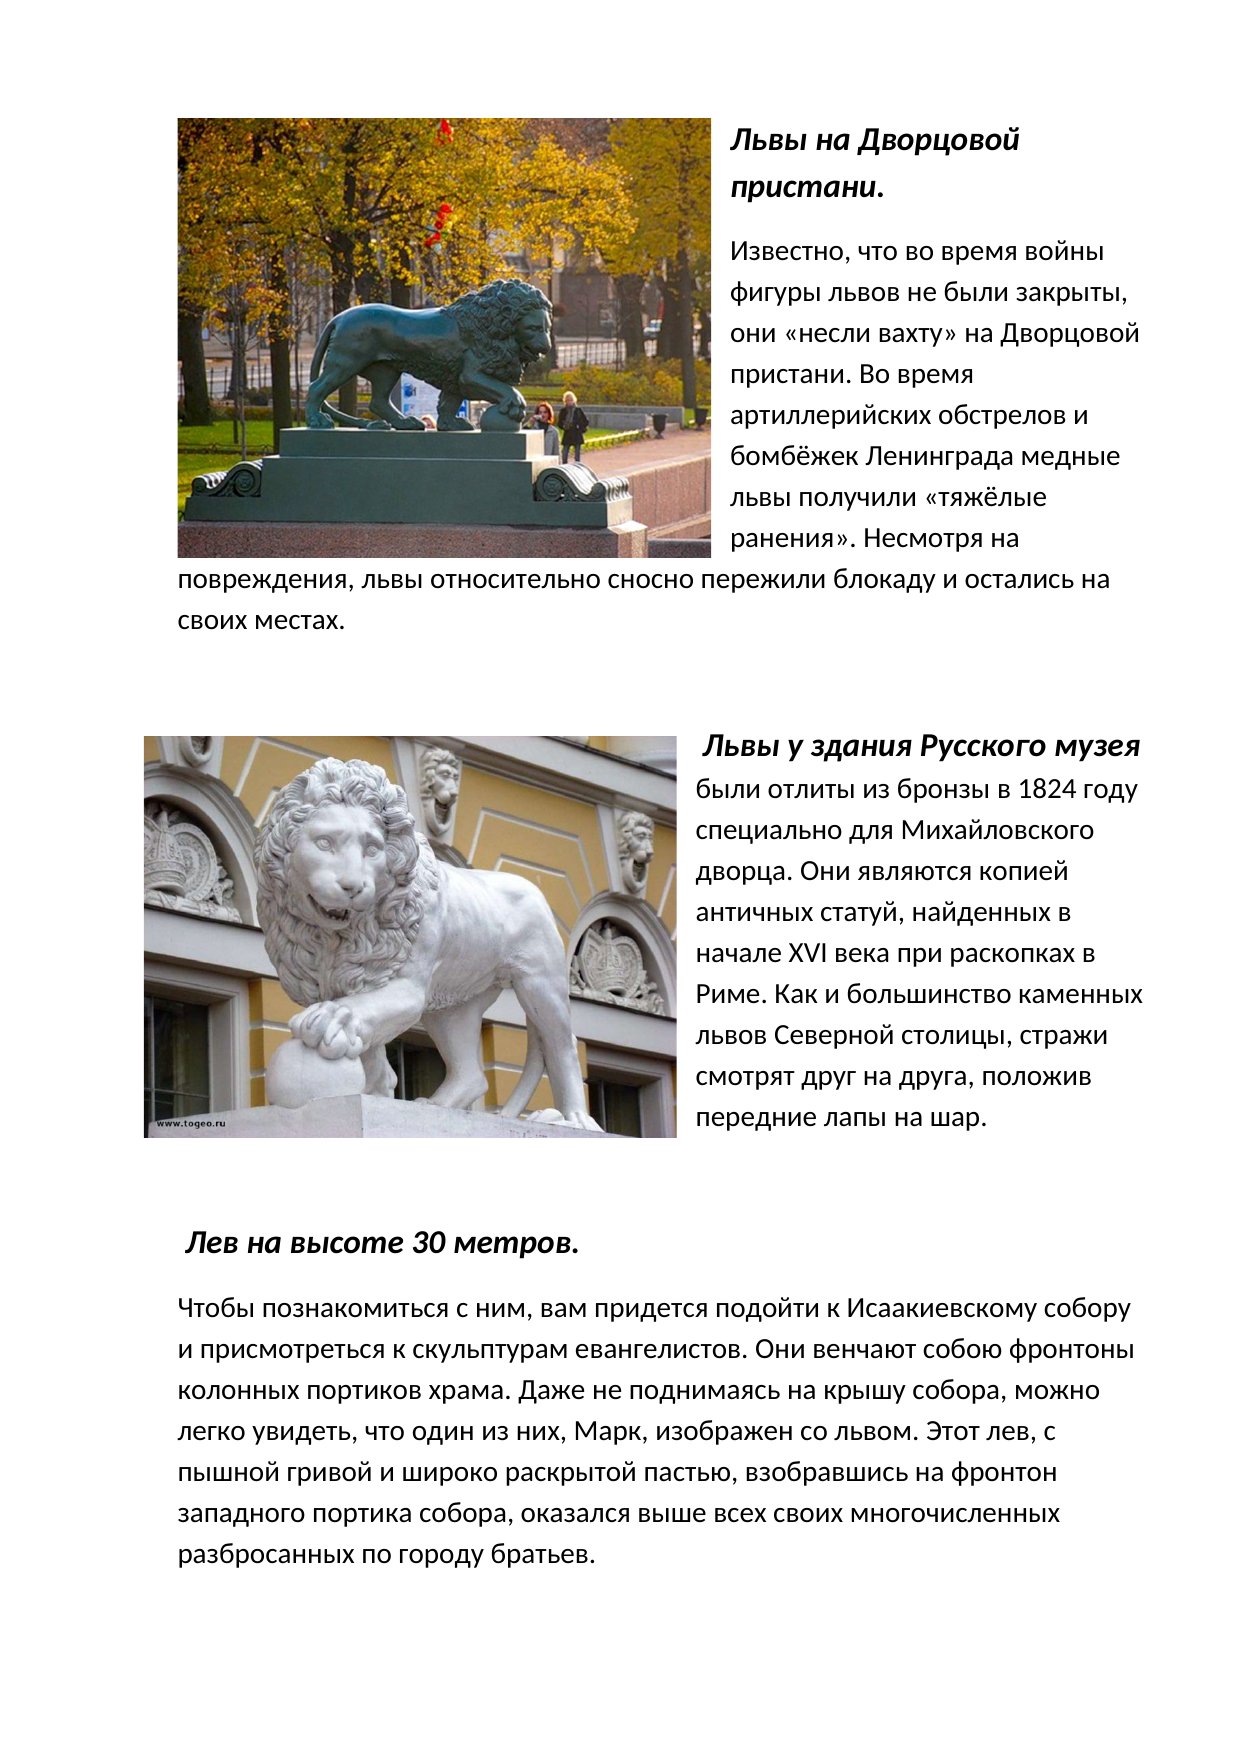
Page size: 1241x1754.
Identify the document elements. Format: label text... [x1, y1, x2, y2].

text Чтобы познакомиться с ним, вам придется подойти к Исаакиевскому собору и присмотреться к скульптурам евангелистов. Они венчают собою фронтоны колонных портиков храма. Даже не поднимаясь на крышу собора, можно легко увидеть, что один из них, Марк, изображен со львом. Этот лев, с пышной гривой и широко раскрытой пастью, взобравшись на фронтон западного портика собора, оказался выше всех своих многочисленных разбросанных по городу братьев. [177, 1289, 1152, 1570]
picture [176, 118, 711, 556]
text Известно, что во время войны фигуры львов не были закрыты, они «несли вахту» на Дворцовой пристани. Во время артиллерийских обстрелов и бомбёжек Ленинграда медные львы получили «тяжёлые ранения». Несмотря на повреждения, львы относительно сносно пережили блокаду и остались на своих местах. [177, 232, 1152, 637]
text Львы на Дворцовой пристани. [711, 118, 1152, 206]
text Лев на высоте 30 метров. [177, 1222, 1152, 1262]
picture [142, 736, 677, 1136]
